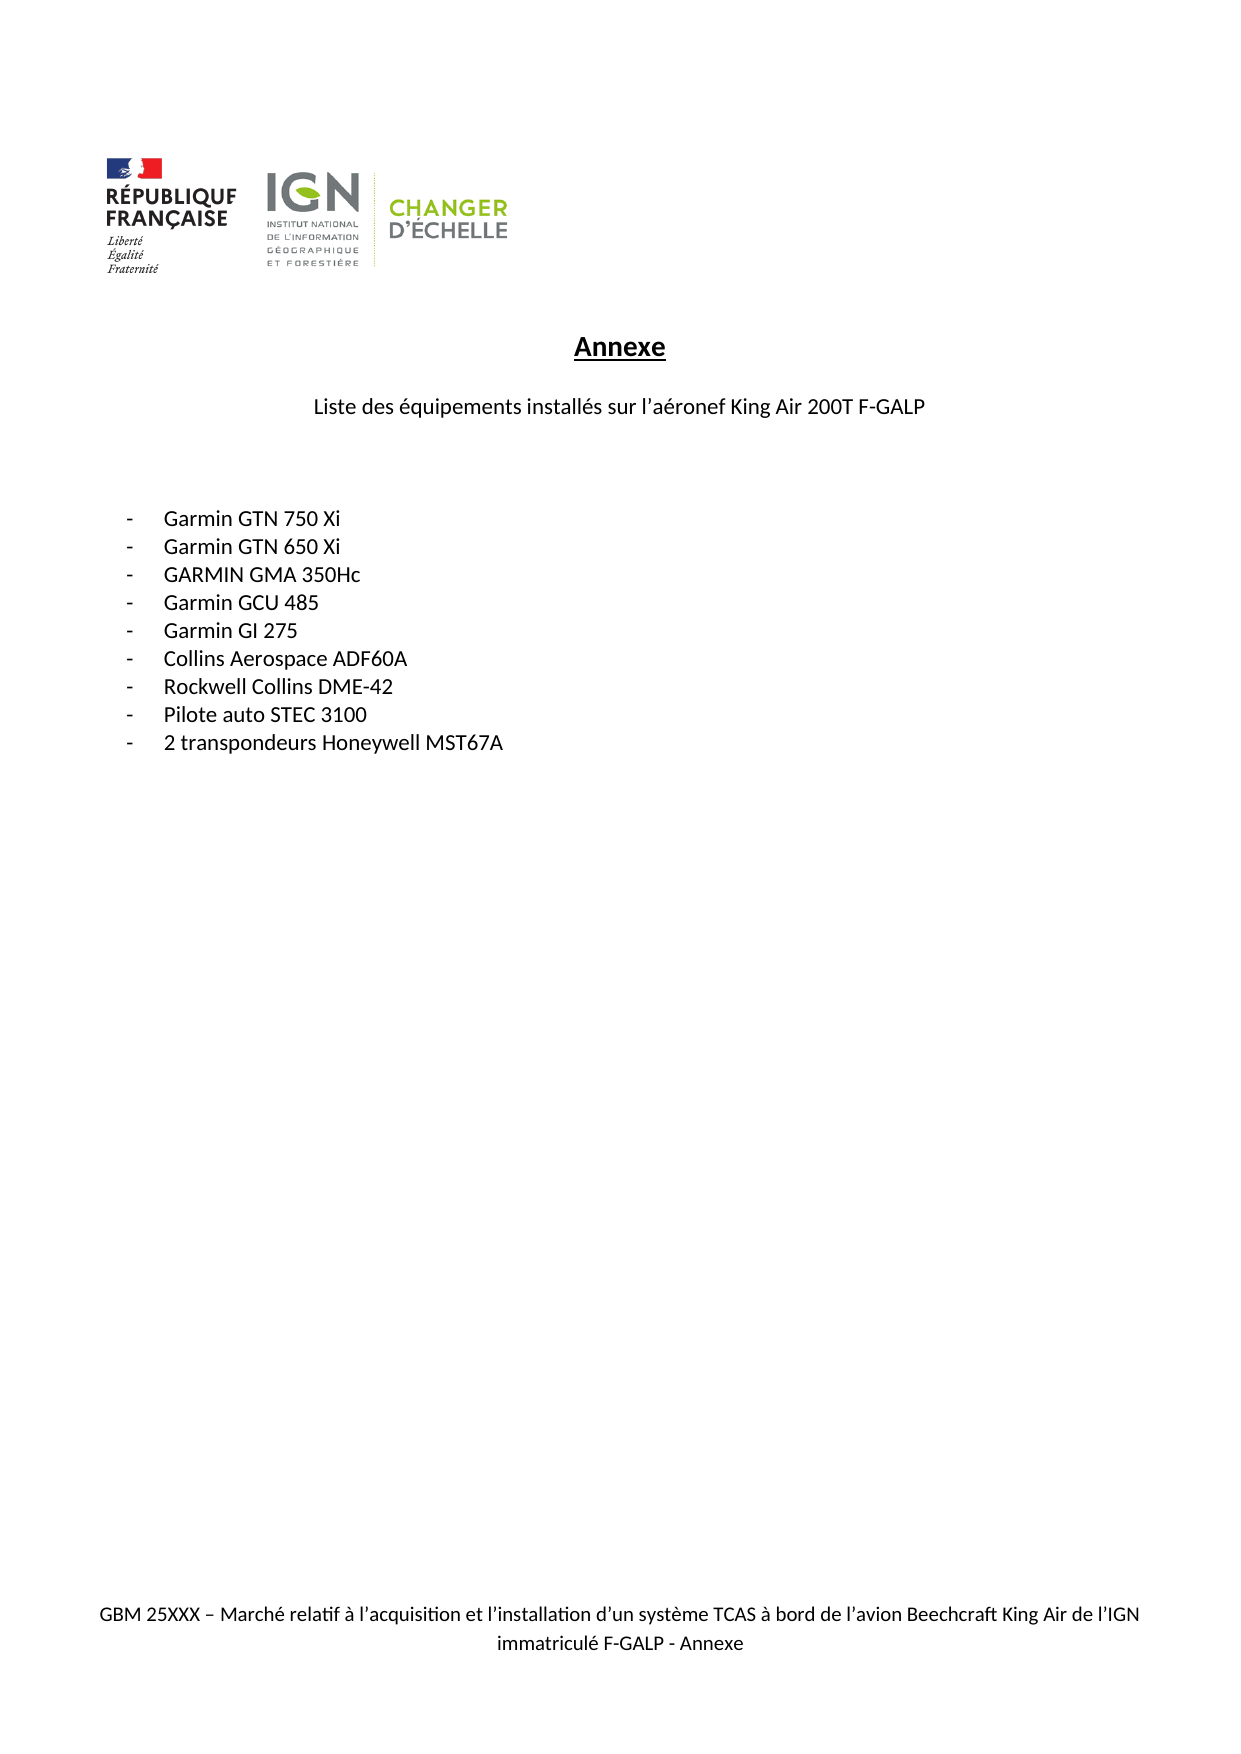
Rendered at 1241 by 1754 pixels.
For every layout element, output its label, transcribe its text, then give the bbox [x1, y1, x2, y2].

text Liste des équipements installés sur l’aéronef King Air 200T F-GALP [89, 392, 1151, 420]
list Collins Aerospace ADF60A [126, 644, 1152, 672]
text Annexe [89, 328, 1151, 364]
list Garmin GCU 485 [126, 588, 1152, 616]
picture [259, 168, 514, 276]
list Garmin GI 275 [126, 616, 1152, 644]
list Garmin GTN 750 Xi [126, 504, 1152, 532]
list GARMIN GMA 350Hc [126, 560, 1152, 588]
list Garmin GTN 650 Xi [126, 532, 1152, 560]
list 2 transpondeurs Honeywell MST67A [126, 728, 1152, 756]
list Pilote auto STEC 3100 [126, 700, 1152, 728]
list Rockwell Collins DME-42 [126, 672, 1152, 700]
